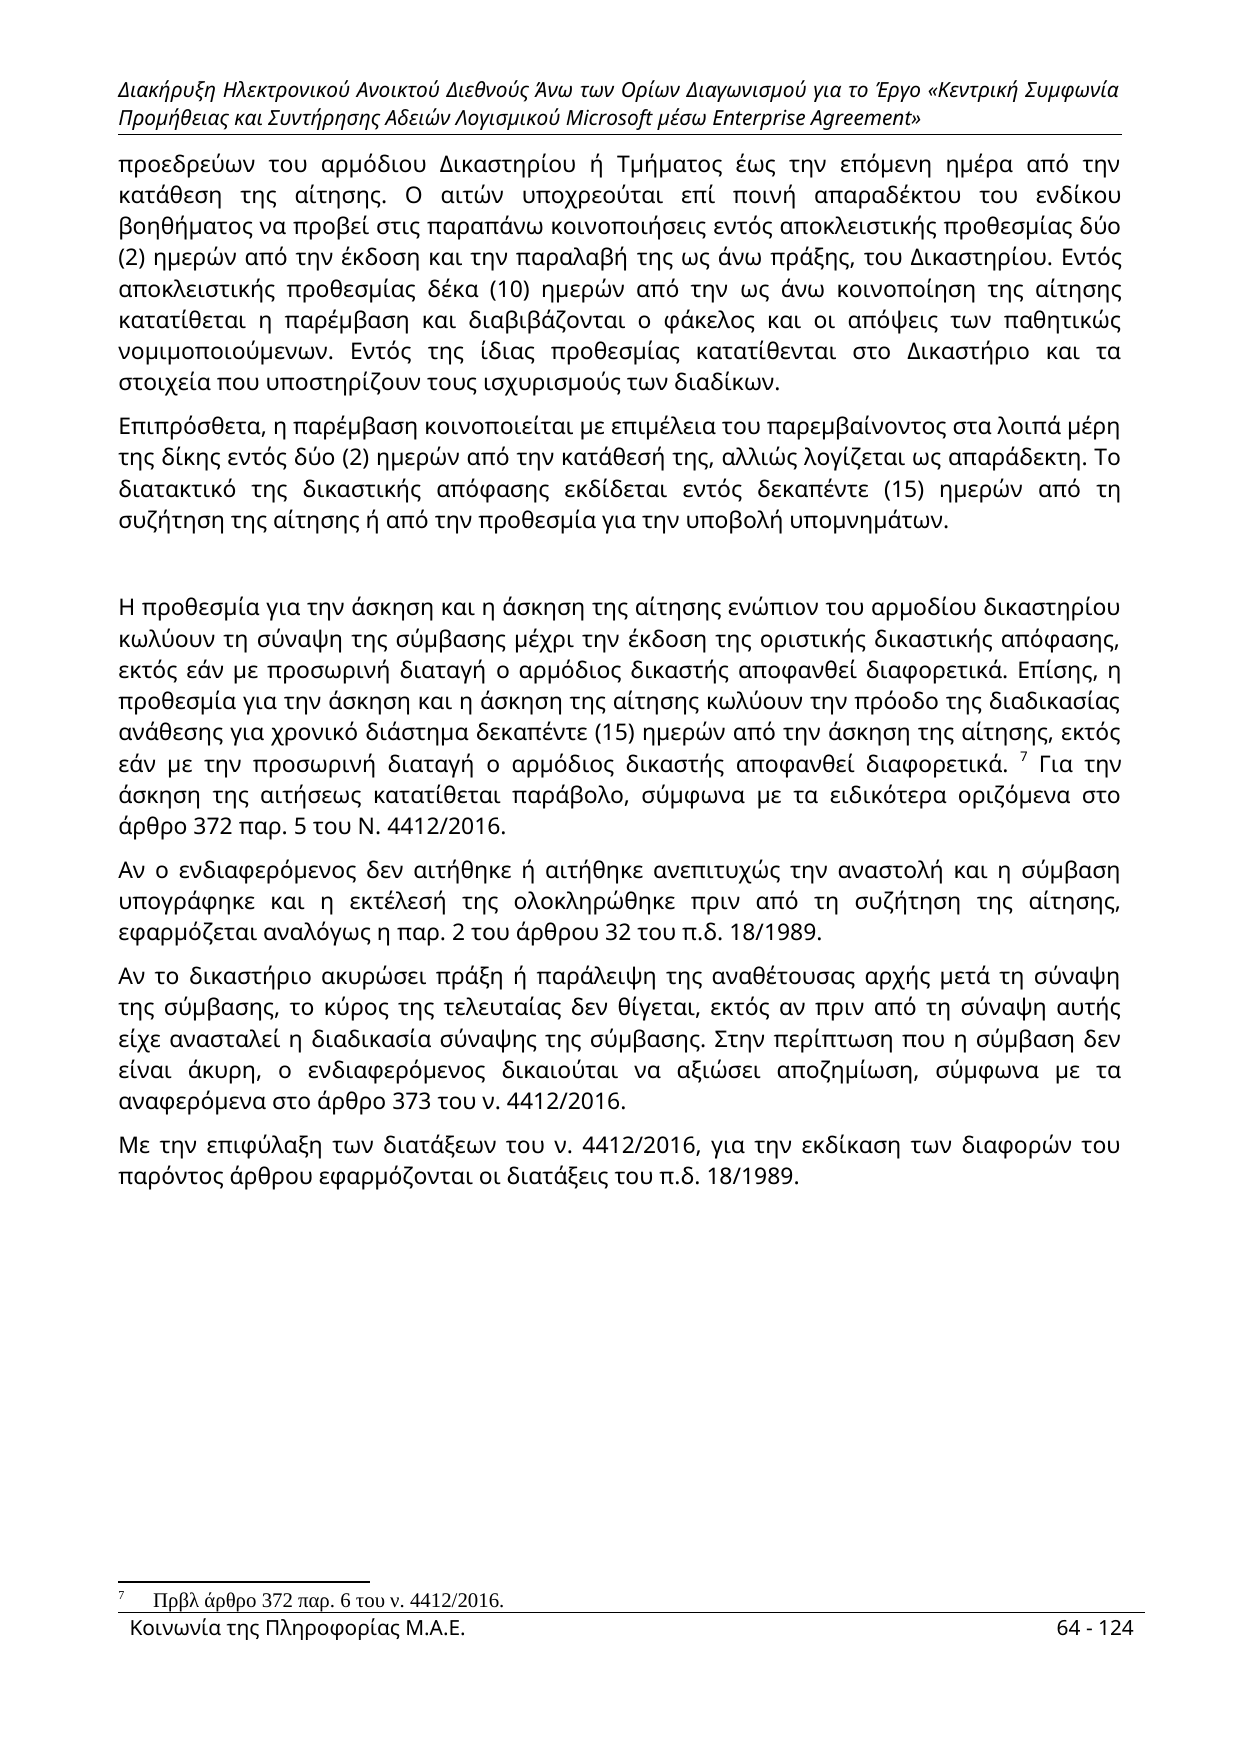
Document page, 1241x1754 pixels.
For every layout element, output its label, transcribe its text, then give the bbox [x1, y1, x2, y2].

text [118, 147, 1122, 397]
text Αν ο ενδιαφερόμενος δεν αιτήθηκε ή αιτήθηκε ανεπιτυχώς την αναστολή και η σύμβαση υπογράφηκε και η εκτέλεσή της ολοκληρώθηκε πριν από τη συζήτηση της αίτησης, εφαρμόζεται αναλόγως η παρ. 2 του άρθρου 32 του π.δ. 18/1989. [118, 854, 1122, 947]
text Επιπρόσθετα, η παρέμβαση κοινοποιείται με επιμέλεια του παρεμβαίνοντος στα λοιπά μέρη της δίκης εντός δύο (2) ημερών από την κατάθεσή της, αλλιώς λογίζεται ως απαράδεκτη. Το διατακτικό της δικαστικής απόφασης εκδίδεται εντός δεκαπέντε (15) ημερών από τη συζήτηση της αίτησης ή από την προθεσμία για την υποβολή υπομνημάτων. [118, 410, 1122, 535]
text Με την επιφύλαξη των διατάξεων του ν. 4412/2016, για την εκδίκαση των διαφορών του παρόντος άρθρου εφαρμόζονται οι διατάξεις του π.δ. 18/1989. [118, 1129, 1122, 1191]
text Αν το δικαστήριο ακυρώσει πράξη ή παράλειψη της αναθέτουσας αρχής μετά τη σύναψη της σύμβασης, το κύρος της τελευταίας δεν θίγεται, εκτός αν πριν από τη σύναψη αυτής είχε ανασταλεί η διαδικασία σύναψης της σύμβασης. Στην περίπτωση που η σύμβαση δεν είναι άκυρη, ο ενδιαφερόμενος δικαιούται να αξιώσει αποζημίωση, σύμφωνα με τα αναφερόμενα στο άρθρο 373 του ν. 4412/2016. [118, 960, 1122, 1116]
text Η προθεσμία για την άσκηση και η άσκηση της αίτησης ενώπιον του αρμοδίου δικαστηρίου κωλύουν τη σύναψη της σύμβασης μέχρι την έκδοση της οριστικής δικαστικής απόφασης, εκτός εάν με προσωρινή διαταγή ο αρμόδιος δικαστής αποφανθεί διαφορετικά. Επίσης, η προθεσμία για την άσκηση και η άσκηση της αίτησης κωλύουν την πρόοδο της διαδικασίας ανάθεσης για χρονικό διάστημα δεκαπέντε (15) ημερών από την άσκηση της αίτησης, εκτός εάν με την προσωρινή διαταγή ο αρμόδιος δικαστής αποφανθεί διαφορετικά. Για την άσκηση της αιτήσεως κατατίθεται παράβολο, σύμφωνα με τα ειδικότερα οριζόμενα στο άρθρο 372 παρ. 5 του Ν. 4412/2016. [118, 591, 1122, 841]
